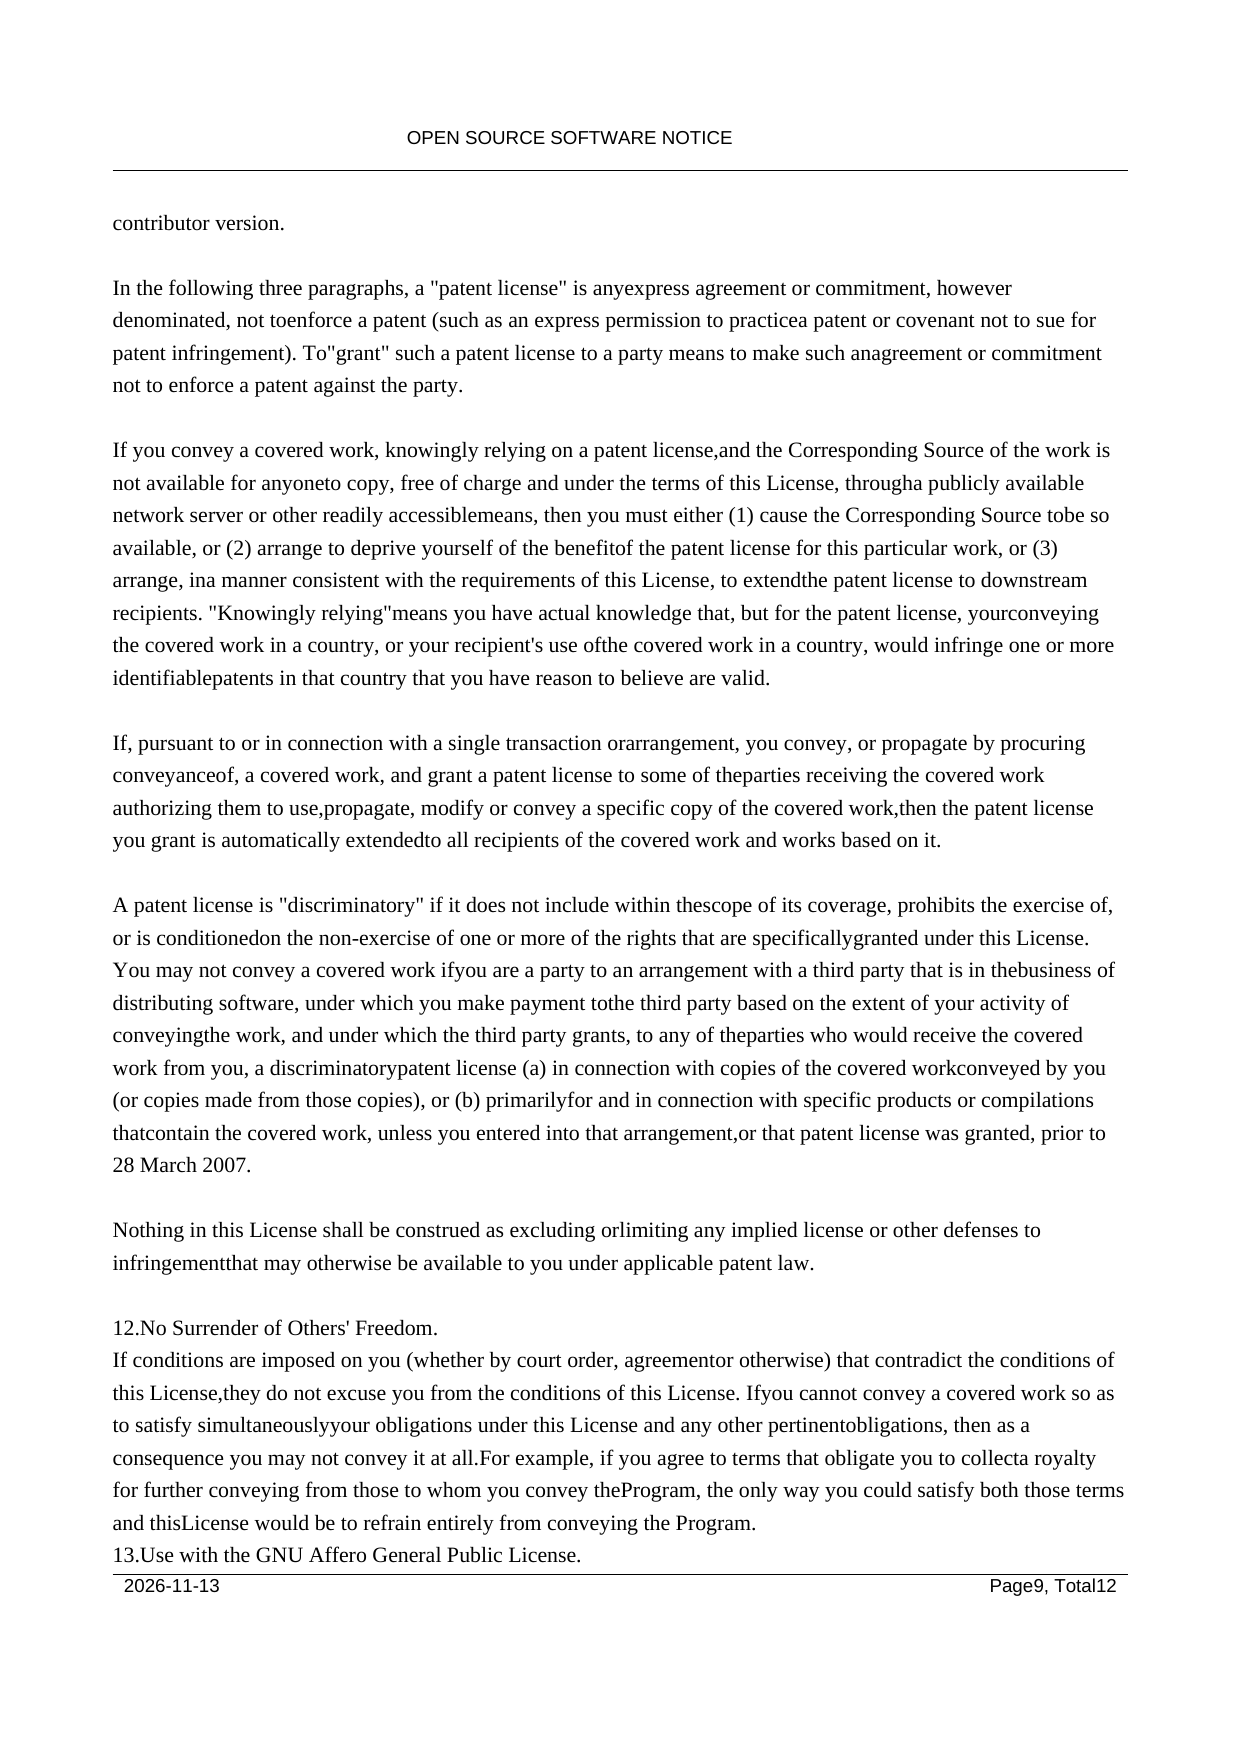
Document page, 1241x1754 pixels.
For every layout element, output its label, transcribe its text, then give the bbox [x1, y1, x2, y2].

text In the following three paragraphs, a "patent license" is anyexpress agreement or commitment, however denominated, not toenforce a patent (such as an express permission to practicea patent or covenant not to sue for patent infringement). To"grant" such a patent license to a party means to make such anagreement or commitment not to enforce a patent against the party. [112, 271, 1128, 401]
text If you convey a covered work, knowingly relying on a patent license,and the Corresponding Source of the work is not available for anyoneto copy, free of charge and under the terms of this License, througha publicly available network server or other readily accessiblemeans, then you must either (1) cause the Corresponding Source tobe so available, or (2) arrange to deprive yourself of the benefitof the patent license for this particular work, or (3) arrange, ina manner consistent with the requirements of this License, to extendthe patent license to downstream recipients. "Knowingly relying"means you have actual knowledge that, but for the patent license, yourconveying the covered work in a country, or your recipient's use ofthe covered work in a country, would infringe one or more identifiablepatents in that country that you have reason to believe are valid. [112, 434, 1128, 694]
text Nothing in this License shall be construed as excluding orlimiting any implied license or other defenses to infringementthat may otherwise be available to you under applicable patent law. [112, 1214, 1128, 1279]
text If conditions are imposed on you (whether by court order, agreementor otherwise) that contradict the conditions of this License,they do not excuse you from the conditions of this License. Ifyou cannot convey a covered work so as to satisfy simultaneouslyyour obligations under this License and any other pertinentobligations, then as a consequence you may not convey it at all.For example, if you agree to terms that obligate you to collecta royalty for further conveying from those to whom you convey theProgram, the only way you could satisfy both those terms and thisLicense would be to refrain entirely from conveying the Program. [112, 1344, 1128, 1539]
text 12.No Surrender of Others' Freedom. [112, 1311, 1128, 1344]
text 13.Use with the GNU Affero General Public License. [112, 1539, 1128, 1571]
text A patent license is "discriminatory" if it does not include within thescope of its coverage, prohibits the exercise of, or is conditionedon the non-exercise of one or more of the rights that are specificallygranted under this License. You may not convey a covered work ifyou are a party to an arrangement with a third party that is in thebusiness of distributing software, under which you make payment tothe third party based on the extent of your activity of conveyingthe work, and under which the third party grants, to any of theparties who would receive the covered work from you, a discriminatorypatent license (a) in connection with copies of the covered workconveyed by you (or copies made from those copies), or (b) primarilyfor and in connection with specific products or compilations thatcontain the covered work, unless you entered into that arrangement,or that patent license was granted, prior to 28 March 2007. [112, 889, 1128, 1181]
text If, pursuant to or in connection with a single transaction orarrangement, you convey, or propagate by procuring conveyanceof, a covered work, and grant a patent license to some of theparties receiving the covered work authorizing them to use,propagate, modify or convey a specific copy of the covered work,then the patent license you grant is automatically extendedto all recipients of the covered work and works based on it. [112, 726, 1128, 856]
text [112, 206, 1128, 239]
